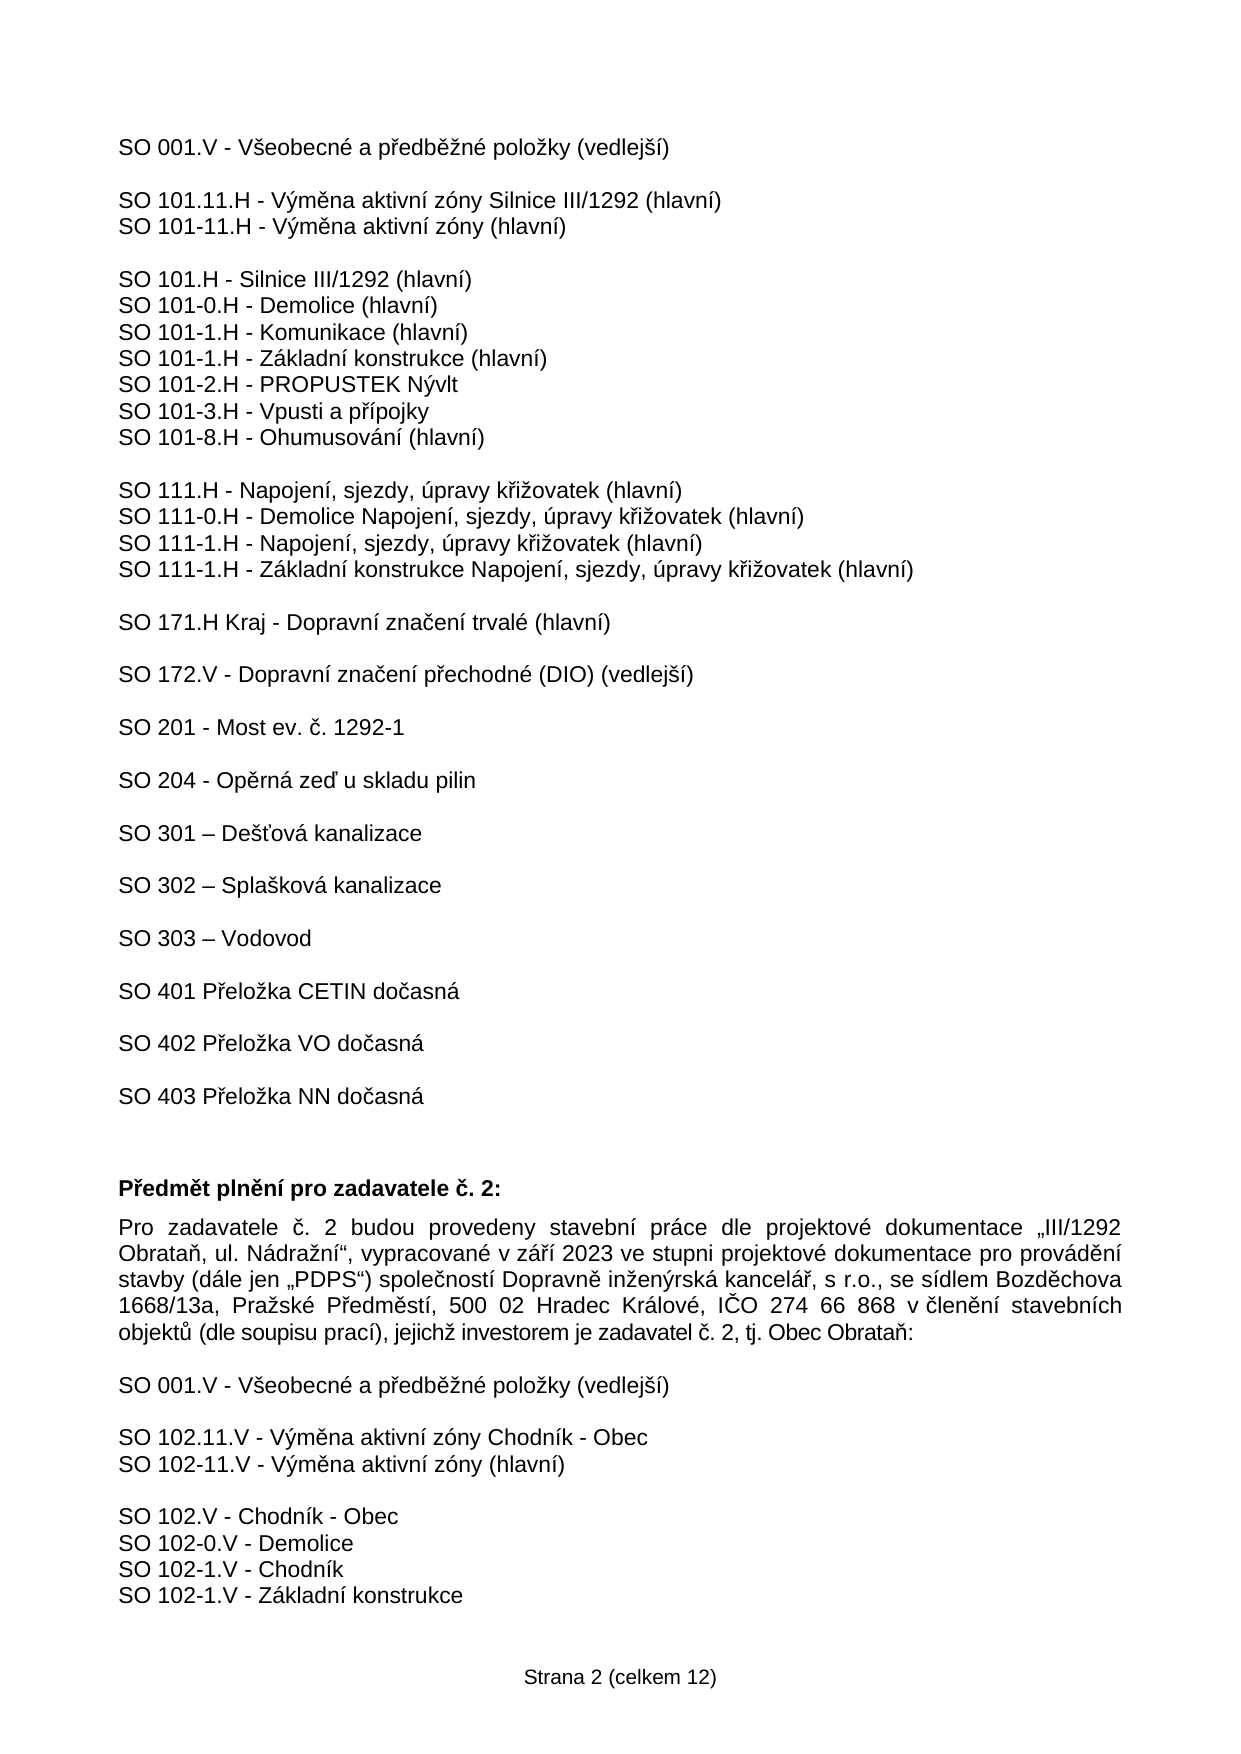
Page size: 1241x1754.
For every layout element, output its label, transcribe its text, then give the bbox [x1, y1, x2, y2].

text SO 402 Přeložka VO dočasná [118, 1030, 1122, 1057]
text SO 204 - Opěrná zeď u skladu pilin [118, 767, 1122, 793]
text SO 102.V - Chodník - Obec [118, 1503, 1122, 1530]
text SO 102-1.V - Chodník [118, 1556, 1122, 1582]
text SO 301 – Dešťová kanalizace [118, 819, 1122, 846]
text SO 111-0.H - Demolice Napojení, sjezdy, úpravy křižovatek (hlavní) [118, 503, 1122, 529]
text SO 102-0.V - Demolice [118, 1530, 1122, 1556]
text SO 101-3.H - Vpusti a přípojky [118, 398, 1122, 424]
text SO 303 – Vodovod [118, 925, 1122, 951]
text SO 201 - Most ev. č. 1292-1 [118, 714, 1122, 740]
text SO 302 – Splašková kanalizace [118, 872, 1122, 898]
text SO 102-1.V - Základní konstrukce [118, 1582, 1122, 1609]
text SO 101-8.H - Ohumusování (hlavní) [118, 424, 1122, 451]
text SO 111-1.H - Základní konstrukce Napojení, sjezdy, úpravy křižovatek (hlavní) [118, 556, 1122, 582]
text SO 403 Přeložka NN dočasná [118, 1083, 1122, 1109]
text SO 171.H Kraj - Dopravní značení trvalé (hlavní) [118, 609, 1122, 635]
text SO 001.V - Všeobecné a předběžné položky (vedlejší) [118, 134, 1122, 161]
text Pro zadavatele č. 2 budou provedeny stavební práce dle projektové dokumentace „III/1292 Obrataň, ul. Nádražní“, vypracované v září 2023 ve stupni projektové dokumentace pro provádění stavby (dále jen „PDPS“) společností Dopravně inženýrská kancelář, s r.o., se sídlem Bozděchova 1668/13a, Pražské Předměstí, 500 02 Hradec Králové, IČO 274 66 868 v členění stavebních objektů (dle soupisu prací), jejichž investorem je zadavatel č. 2, tj. Obec Obrataň: [118, 1213, 1122, 1345]
text SO 101-0.H - Demolice (hlavní) [118, 292, 1122, 319]
text Předmět plnění pro zadavatele č. 2: [118, 1174, 1122, 1201]
text SO 111.H - Napojení, sjezdy, úpravy křižovatek (hlavní) [118, 477, 1122, 503]
text SO 001.V - Všeobecné a předběžné položky (vedlejší) [118, 1372, 1122, 1398]
text SO 102.11.V - Výměna aktivní zóny Chodník - Obec [118, 1424, 1122, 1451]
text SO 101.11.H - Výměna aktivní zóny Silnice III/1292 (hlavní) [118, 187, 1122, 213]
text SO 101-11.H - Výměna aktivní zóny (hlavní) [118, 213, 1122, 240]
text SO 101-2.H - PROPUSTEK Nývlt [118, 371, 1122, 398]
text SO 101.H - Silnice III/1292 (hlavní) [118, 266, 1122, 292]
text SO 401 Přeložka CETIN dočasná [118, 978, 1122, 1004]
text SO 172.V - Dopravní značení přechodné (DIO) (vedlejší) [118, 661, 1122, 688]
text SO 102-11.V - Výměna aktivní zóny (hlavní) [118, 1451, 1122, 1477]
text SO 101-1.H - Komunikace (hlavní) [118, 319, 1122, 345]
text SO 111-1.H - Napojení, sjezdy, úpravy křižovatek (hlavní) [118, 529, 1122, 556]
text SO 101-1.H - Základní konstrukce (hlavní) [118, 345, 1122, 371]
